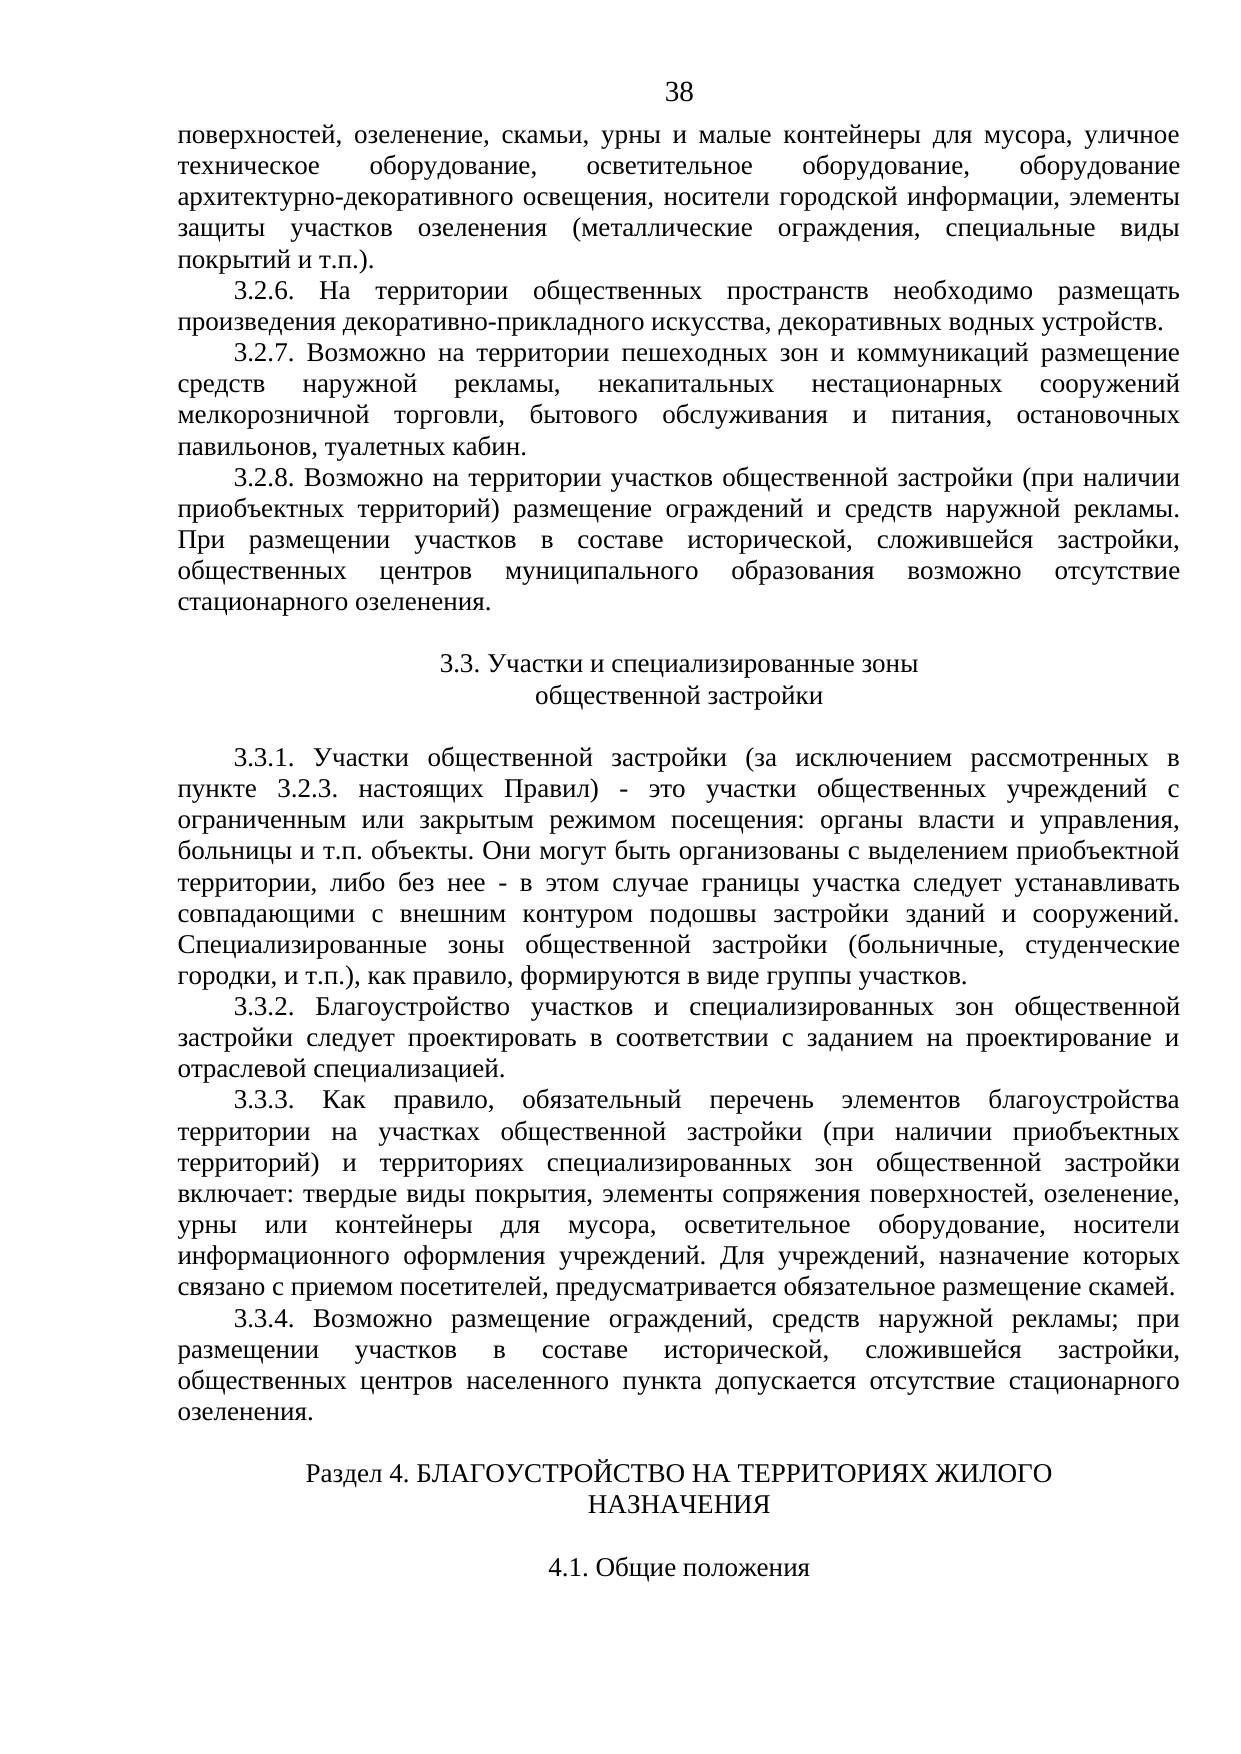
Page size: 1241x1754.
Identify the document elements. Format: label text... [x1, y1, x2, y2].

text 3.3.1. Участки общественной застройки (за исключением рассмотренных в пункте 3.2.3. настоящих Правил) - это участки общественных учреждений с ограниченным или закрытым режимом посещения: органы власти и управления, больницы и т.п. объекты. Они могут быть организованы с выделением приобъектной территории, либо без нее - в этом случае границы участка следует устанавливать совпадающими с внешним контуром подошвы застройки зданий и сооружений. Специализированные зоны общественной застройки (больничные, студенческие городки, и т.п.), как правило, формируются в виде группы участков. [177, 741, 1181, 990]
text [177, 118, 1181, 274]
text Раздел 4. БЛАГОУСТРОЙСТВО НА ТЕРРИТОРИЯХ ЖИЛОГО [177, 1457, 1181, 1488]
text общественной застройки [177, 679, 1181, 710]
text 3.2.6. На территории общественных пространств необходимо размещать произведения декоративно-прикладного искусства, декоративных водных устройств. [177, 274, 1181, 336]
text НАЗНАЧЕНИЯ [177, 1488, 1181, 1520]
text 3.2.8. Возможно на территории участков общественной застройки (при наличии приобъектных территорий) размещение ограждений и средств наружной рекламы. При размещении участков в составе исторической, сложившейся застройки, общественных центров муниципального образования возможно отсутствие стационарного озеленения. [177, 461, 1181, 616]
text 3.3.3. Как правило, обязательный перечень элементов благоустройства территории на участках общественной застройки (при наличии приобъектных территорий) и территориях специализированных зон общественной застройки включает: твердые виды покрытия, элементы сопряжения поверхностей, озеленение, урны или контейнеры для мусора, осветительное оборудование, носители информационного оформления учреждений. Для учреждений, назначение которых связано с приемом посетителей, предусматривается обязательное размещение скамей. [177, 1084, 1181, 1302]
text 4.1. Общие положения [177, 1551, 1181, 1582]
text 3.2.7. Возможно на территории пешеходных зон и коммуникаций размещение средств наружной рекламы, некапитальных нестационарных сооружений мелкорозничной торговли, бытового обслуживания и питания, остановочных павильонов, туалетных кабин. [177, 336, 1181, 461]
text 3.3.4. Возможно размещение ограждений, средств наружной рекламы; при размещении участков в составе исторической, сложившейся застройки, общественных центров населенного пункта допускается отсутствие стационарного озеленения. [177, 1302, 1181, 1426]
text 3.3.2. Благоустройство участков и специализированных зон общественной застройки следует проектировать в соответствии с заданием на проектирование и отраслевой специализацией. [177, 990, 1181, 1084]
text 3.3. Участки и специализированные зоны [177, 648, 1181, 679]
